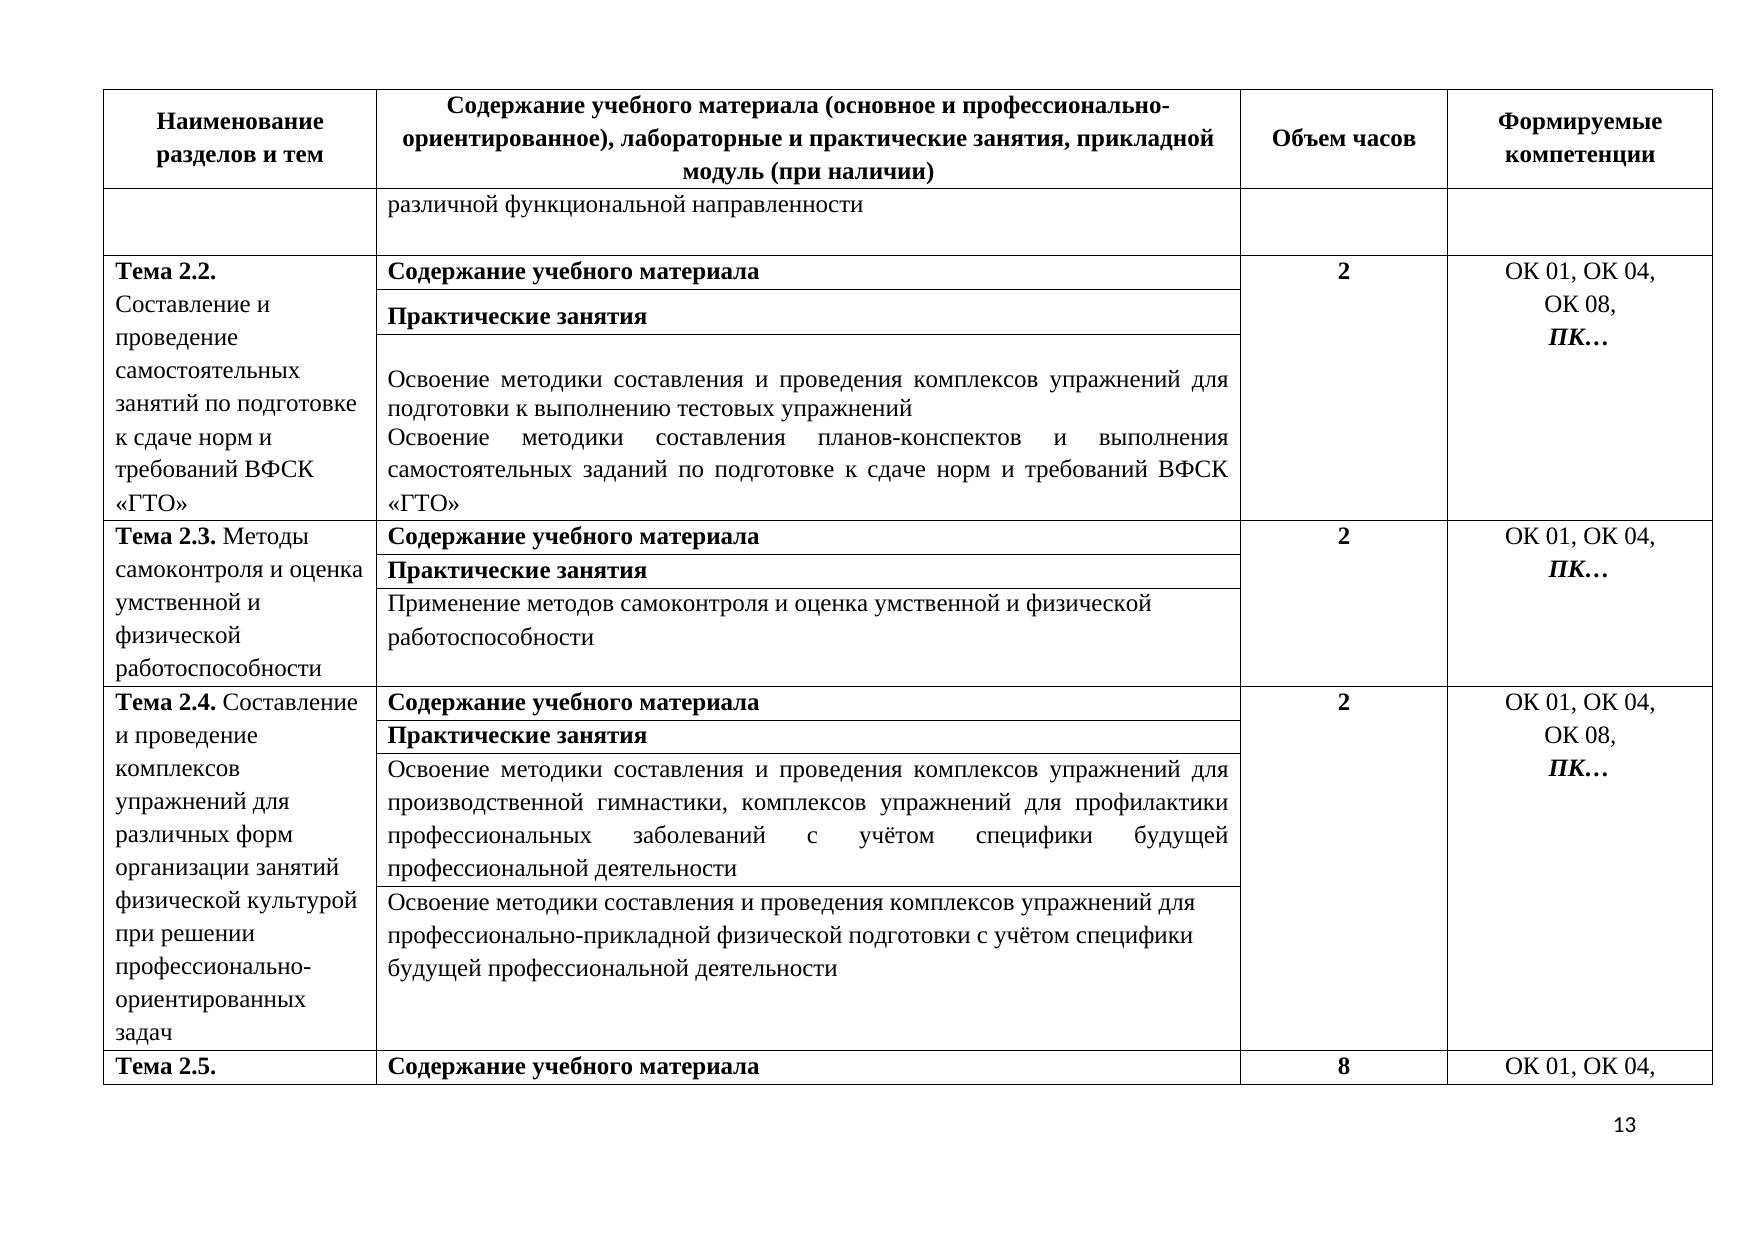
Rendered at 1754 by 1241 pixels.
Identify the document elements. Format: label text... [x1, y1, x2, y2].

table_cell ОК 01, ОК 04, ПК… [1448, 521, 1712, 686]
table_cell ОК 01, ОК 04, ОК 08, ПК… [1448, 1051, 1712, 1083]
table_cell Содержание учебного материала [377, 256, 1240, 289]
table_header Формируемые компетенции [1448, 90, 1712, 188]
table_cell 8 [1241, 1051, 1447, 1083]
table_cell ОК 01, ОК 04, ОК 08, ПК… [1448, 256, 1712, 520]
table_cell 2 [1241, 521, 1447, 686]
table_header Объем часов [1241, 90, 1447, 188]
table_cell Применение методов самоконтроля и оценка умственной и физической работоспособности [377, 589, 1240, 686]
table_cell 2 [1241, 256, 1447, 520]
table_cell Содержание учебного материала [377, 687, 1240, 719]
table_cell Освоение методики составления и проведения комплексов упражнений для подготовки к выполнению тестовых упражнений Освоение методики составления планов-конспектов и выполнения самостоятельных заданий по подготовке к сдаче норм и требований ВФСК «ГТО» [377, 335, 1240, 520]
table_cell Содержание учебного материала [377, 521, 1240, 554]
table_header Содержание учебного материала (основное и профессионально-ориентированное), лабораторные и практические занятия, прикладной модуль (при наличии) [377, 90, 1240, 188]
table_header Наименование разделов и тем [104, 90, 376, 188]
table_cell Практические занятия [377, 555, 1240, 587]
table_cell Практические занятия [377, 721, 1240, 753]
table_cell Тема 2.2. Составление и проведение самостоятельных занятий по подготовке к сдаче норм и требований ВФСК «ГТО» [104, 256, 376, 520]
table_cell Освоение методики составления и проведения комплексов упражнений различной функциональной направленности [377, 189, 1240, 255]
table_cell Практические занятия [377, 290, 1240, 334]
table_cell Тема 2.5. Профессионально-прикладная физическая подготовка [104, 1051, 376, 1083]
table_cell 2 [1241, 687, 1447, 1050]
table_cell Освоение методики составления и проведения комплексов упражнений для профессионально-прикладной физической подготовки с учётом специфики будущей профессиональной деятельности [377, 887, 1240, 1050]
table_cell ОК 01, ОК 04, ОК 08, ПК… [1448, 687, 1712, 1050]
table_cell Тема 2.4. Составление и проведение комплексов упражнений для различных форм организации занятий физической культурой при решении профессионально-ориентированных задач [104, 687, 376, 1050]
table_cell Содержание учебного материала [377, 1051, 1240, 1083]
table_cell Освоение методики составления и проведения комплексов упражнений для производственной гимнастики, комплексов упражнений для профилактики профессиональных заболеваний с учётом специфики будущей профессиональной деятельности [377, 754, 1240, 886]
table_cell Тема 2.3. Методы самоконтроля и оценка умственной и физической работоспособности [104, 521, 376, 686]
